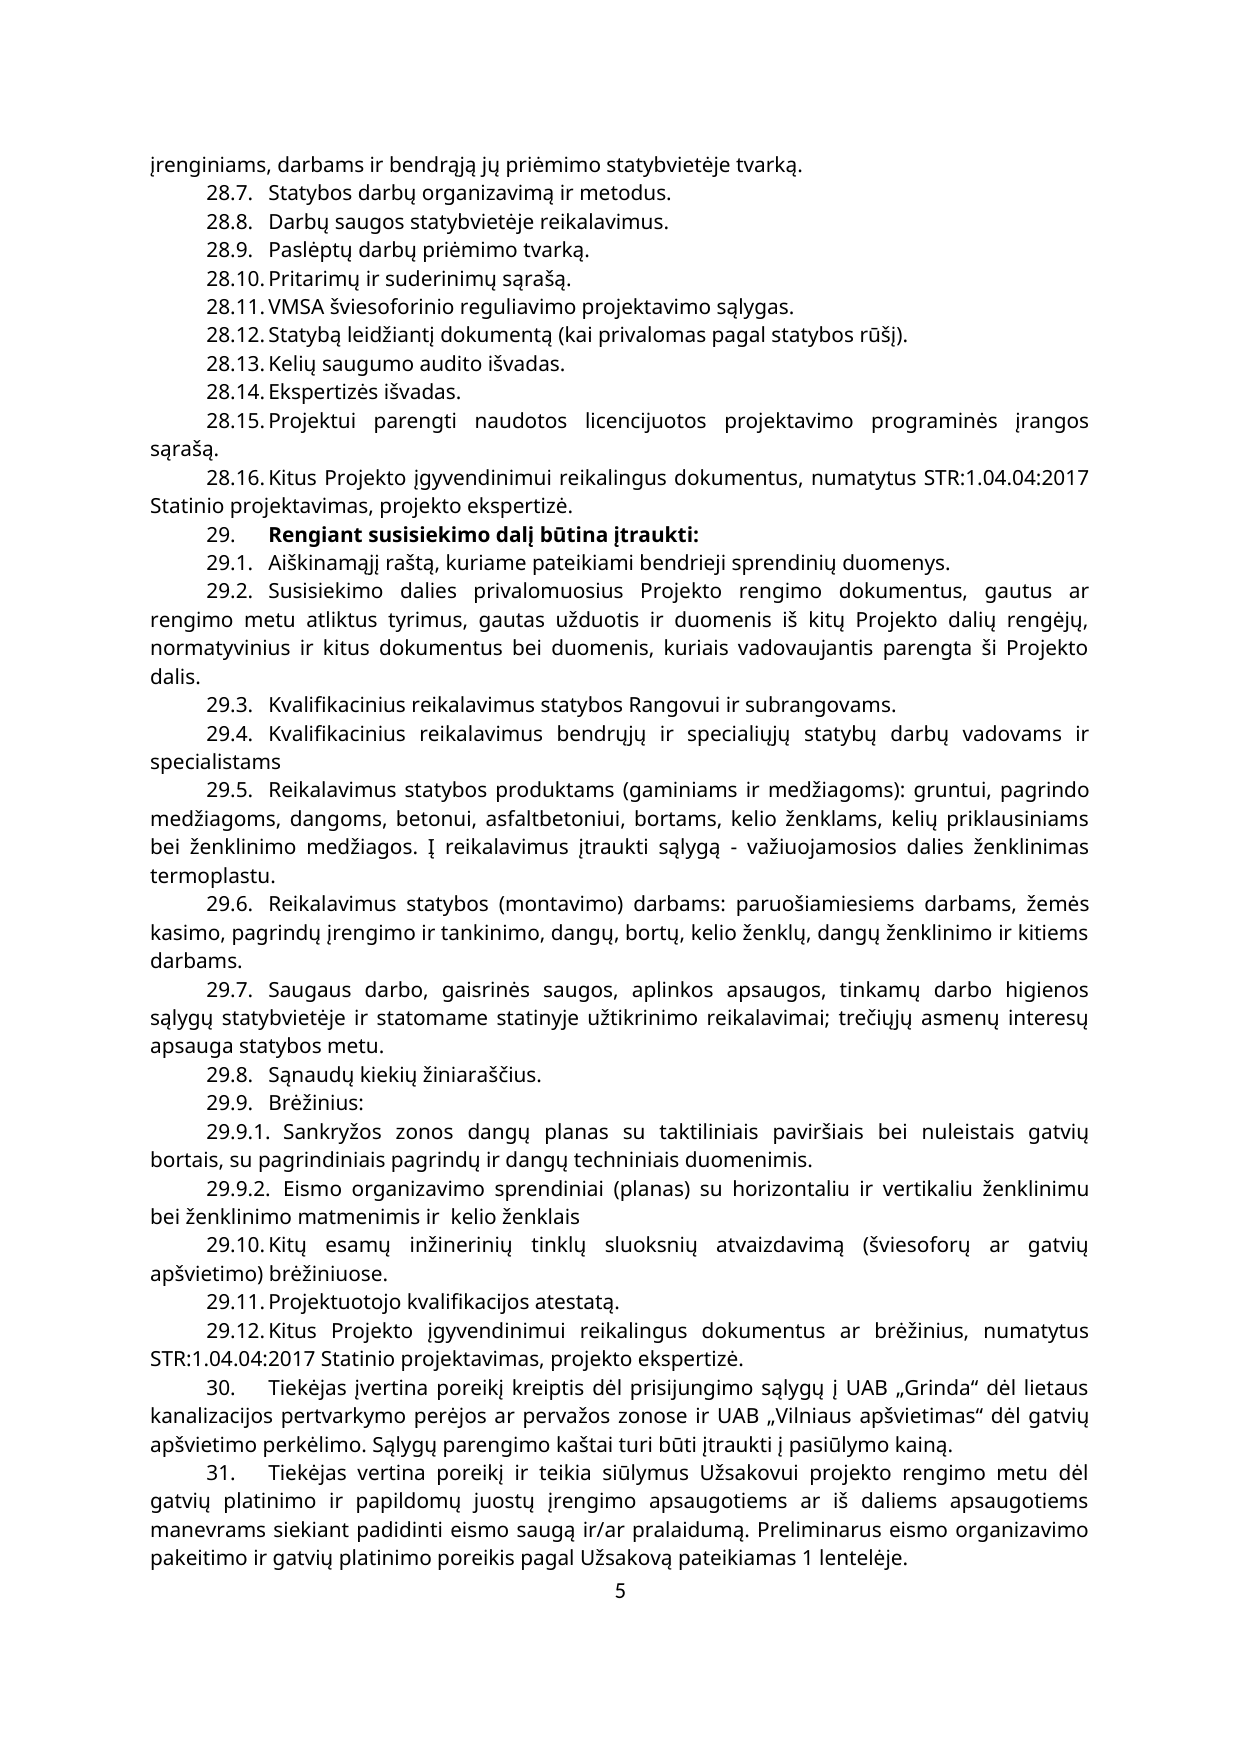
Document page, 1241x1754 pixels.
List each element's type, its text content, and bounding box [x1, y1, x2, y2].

list Sankryžos zonos dangų planas su taktiliniais paviršiais bei nuleistais gatvių bortais, su pagrindiniais pagrindų ir dangų techniniais duomenimis. [150, 1117, 1090, 1174]
list Kitus Projekto įgyvendinimui reikalingus dokumentus, numatytus STR:1.04.04:2017 Statinio projektavimas, projekto ekspertizė. [150, 463, 1090, 520]
list Brėžinius: [150, 1088, 1090, 1117]
list Susisiekimo dalies privalomuosius Projekto rengimo dokumentus, gautus ar rengimo metu atliktus tyrimus, gautas užduotis ir duomenis iš kitų Projekto dalių rengėjų, normatyvinius ir kitus dokumentus bei duomenis, kuriais vadovaujantis parengta ši Projekto dalis. [150, 577, 1090, 690]
list Statybą leidžiantį dokumentą (kai privalomas pagal statybos rūšį). [150, 321, 1090, 349]
list Kitus Projekto įgyvendinimui reikalingus dokumentus ar brėžinius, numatytus STR:1.04.04:2017 Statinio projektavimas, projekto ekspertizė. [150, 1316, 1090, 1373]
list Reikalavimus statybos produktams (gaminiams ir medžiagoms): gruntui, pagrindo medžiagoms, dangoms, betonui, asfaltbetoniui, bortams, kelio ženklams, kelių priklausiniams bei ženklinimo medžiagos. Į reikalavimus įtraukti sąlygą - važiuojamosios dalies ženklinimas termoplastu. [150, 776, 1090, 889]
list Pritarimų ir suderinimų sąrašą. [150, 264, 1090, 292]
list Projektuotojo kvalifikacijos atestatą. [150, 1287, 1090, 1316]
list VMSA šviesoforinio reguliavimo projektavimo sąlygas. [150, 292, 1090, 321]
list Eismo organizavimo sprendiniai (planas) su horizontaliu ir vertikaliu ženklinimu bei ženklinimo matmenimis ir kelio ženklais [150, 1174, 1090, 1231]
list Tiekėjas vertina poreikį ir teikia siūlymus Užsakovui projekto rengimo metu dėl gatvių platinimo ir papildomų juostų įrengimo apsaugotiems ar iš daliems apsaugotiems manevrams siekiant padidinti eismo saugą ir/ar pralaidumą. Preliminarus eismo organizavimo pakeitimo ir gatvių platinimo poreikis pagal Užsakovą pateikiamas 1 lentelėje. [150, 1458, 1090, 1572]
list Kitų esamų inžinerinių tinklų sluoksnių atvaizdavimą (šviesoforų ar gatvių apšvietimo) brėžiniuose. [150, 1231, 1090, 1287]
list Reikalavimus statybos (montavimo) darbams: paruošiamiesiems darbams, žemės kasimo, pagrindų įrengimo ir tankinimo, dangų, bortų, kelio ženklų, dangų ženklinimo ir kitiems darbams. [150, 889, 1090, 975]
list Kvalifikacinius reikalavimus bendrųjų ir specialiųjų statybų darbų vadovams ir specialistams [150, 719, 1090, 776]
list Ekspertizės išvadas. [150, 377, 1090, 406]
list Sąnaudų kiekių žiniaraščius. [150, 1060, 1090, 1088]
list Statybos darbų organizavimą ir metodus. [150, 178, 1090, 207]
list Paslėptų darbų priėmimo tvarką. [150, 235, 1090, 264]
list Rengiant susisiekimo dalį būtina įtraukti: [150, 520, 1090, 548]
list Projektui parengti naudotos licencijuotos projektavimo programinės įrangos sąrašą. [150, 406, 1090, 463]
list Tiekėjas įvertina poreikį kreiptis dėl prisijungimo sąlygų į UAB „Grinda“ dėl lietaus kanalizacijos pertvarkymo perėjos ar pervažos zonose ir UAB „Vilniaus apšvietimas“ dėl gatvių apšvietimo perkėlimo. Sąlygų parengimo kaštai turi būti įtraukti į pasiūlymo kainą. [150, 1373, 1090, 1458]
list Kelių saugumo audito išvadas. [150, 349, 1090, 377]
list Darbų saugos statybvietėje reikalavimus. [150, 207, 1090, 235]
list Saugaus darbo, gaisrinės saugos, aplinkos apsaugos, tinkamų darbo higienos sąlygų statybvietėje ir statomame statinyje užtikrinimo reikalavimai; trečiųjų asmenų interesų apsauga statybos metu. [150, 975, 1090, 1060]
list Kvalifikacinius reikalavimus statybos Rangovui ir subrangovams. [150, 690, 1090, 719]
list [150, 150, 1090, 178]
list Aiškinamąjį raštą, kuriame pateikiami bendrieji sprendinių duomenys. [150, 548, 1090, 577]
